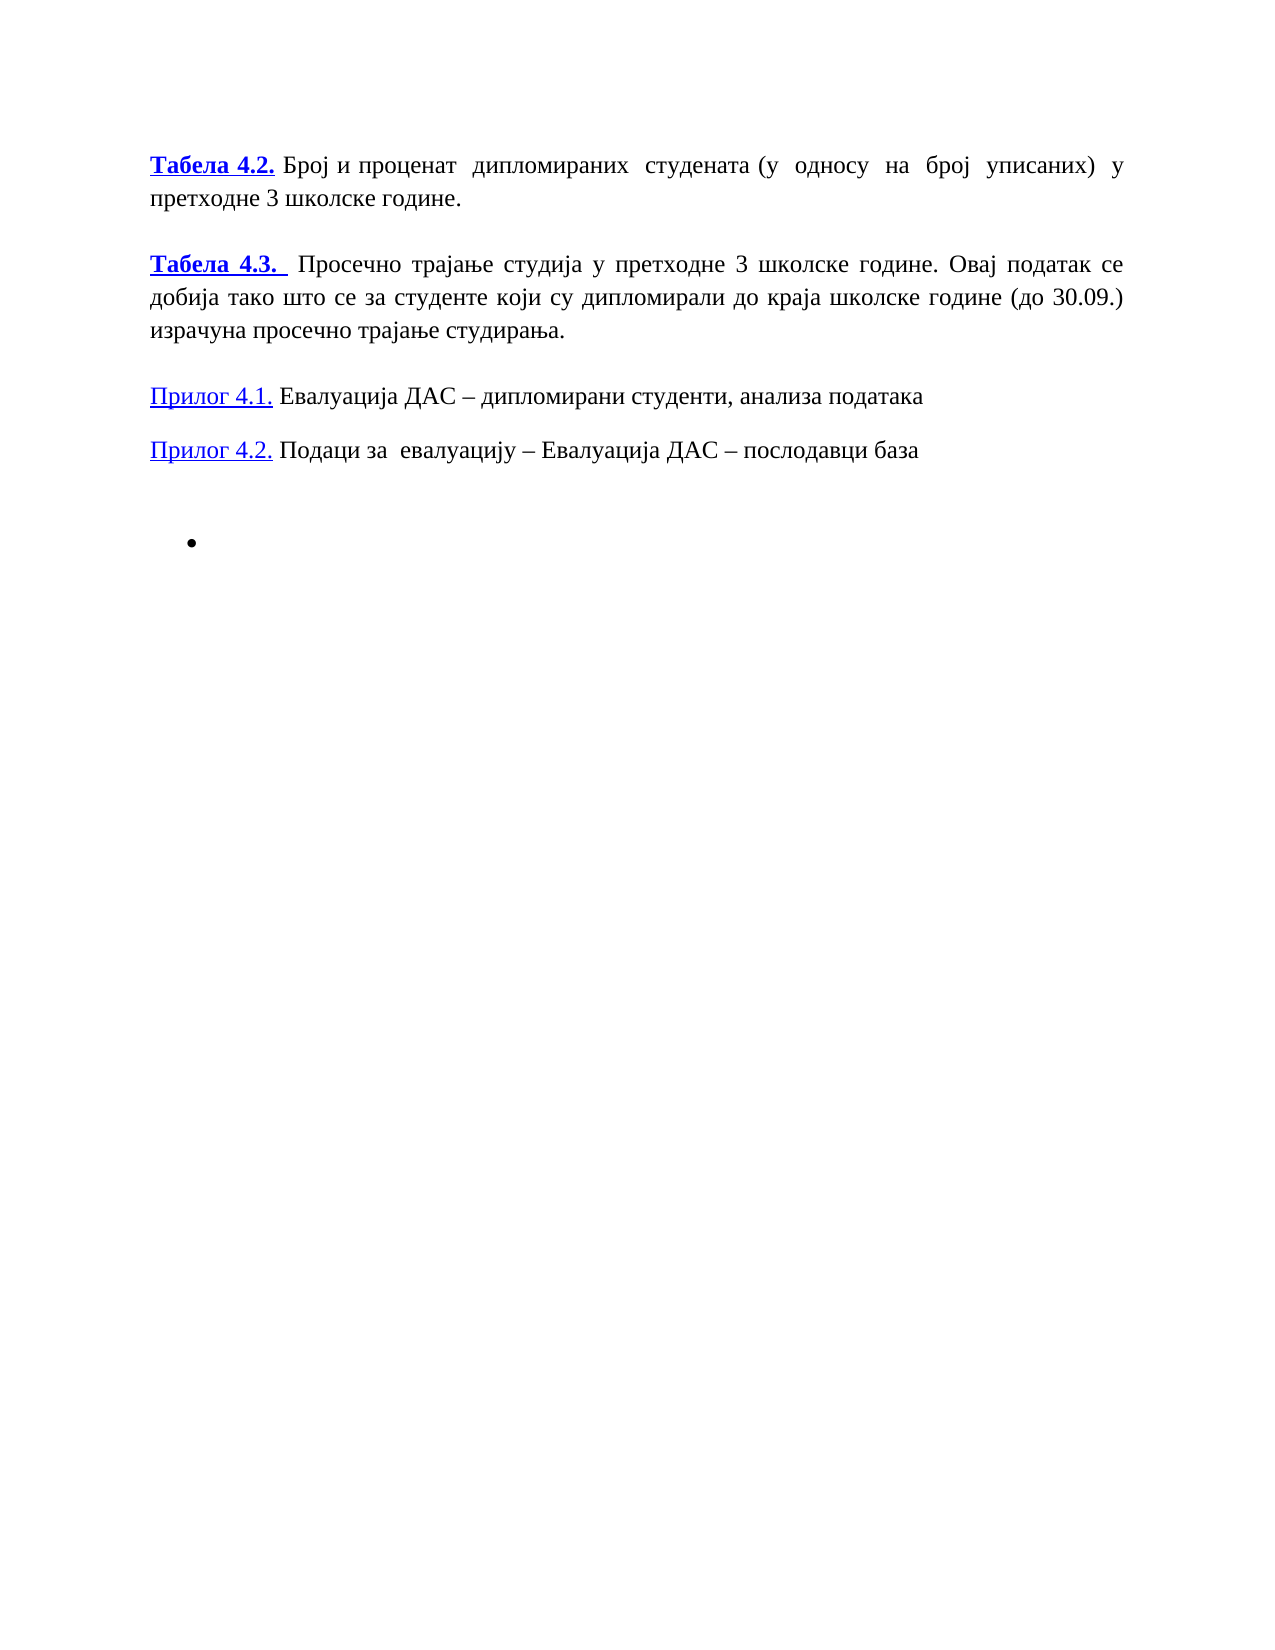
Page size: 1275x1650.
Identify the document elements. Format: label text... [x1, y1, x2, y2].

text Прилог 4.1. Евалуација ДАС – дипломирани студенти, анализа података [150, 381, 1125, 410]
text Табела 4.3. Просечно трајање студија у претходне 3 школске године. Овај податак се добија тако што се за студенте који су дипломирали до краја школске године (до 30.09.) израчуна просечно трајање студирања. [150, 249, 1125, 344]
text Прилог 4.2. Подаци за евалуацију – Евалуација ДАС – послодавци база [150, 435, 1125, 464]
text Табела 4.2. Број и проценат дипломираних студената (у односу на број уписаних) у претходне 3 школске године. [150, 150, 1125, 212]
